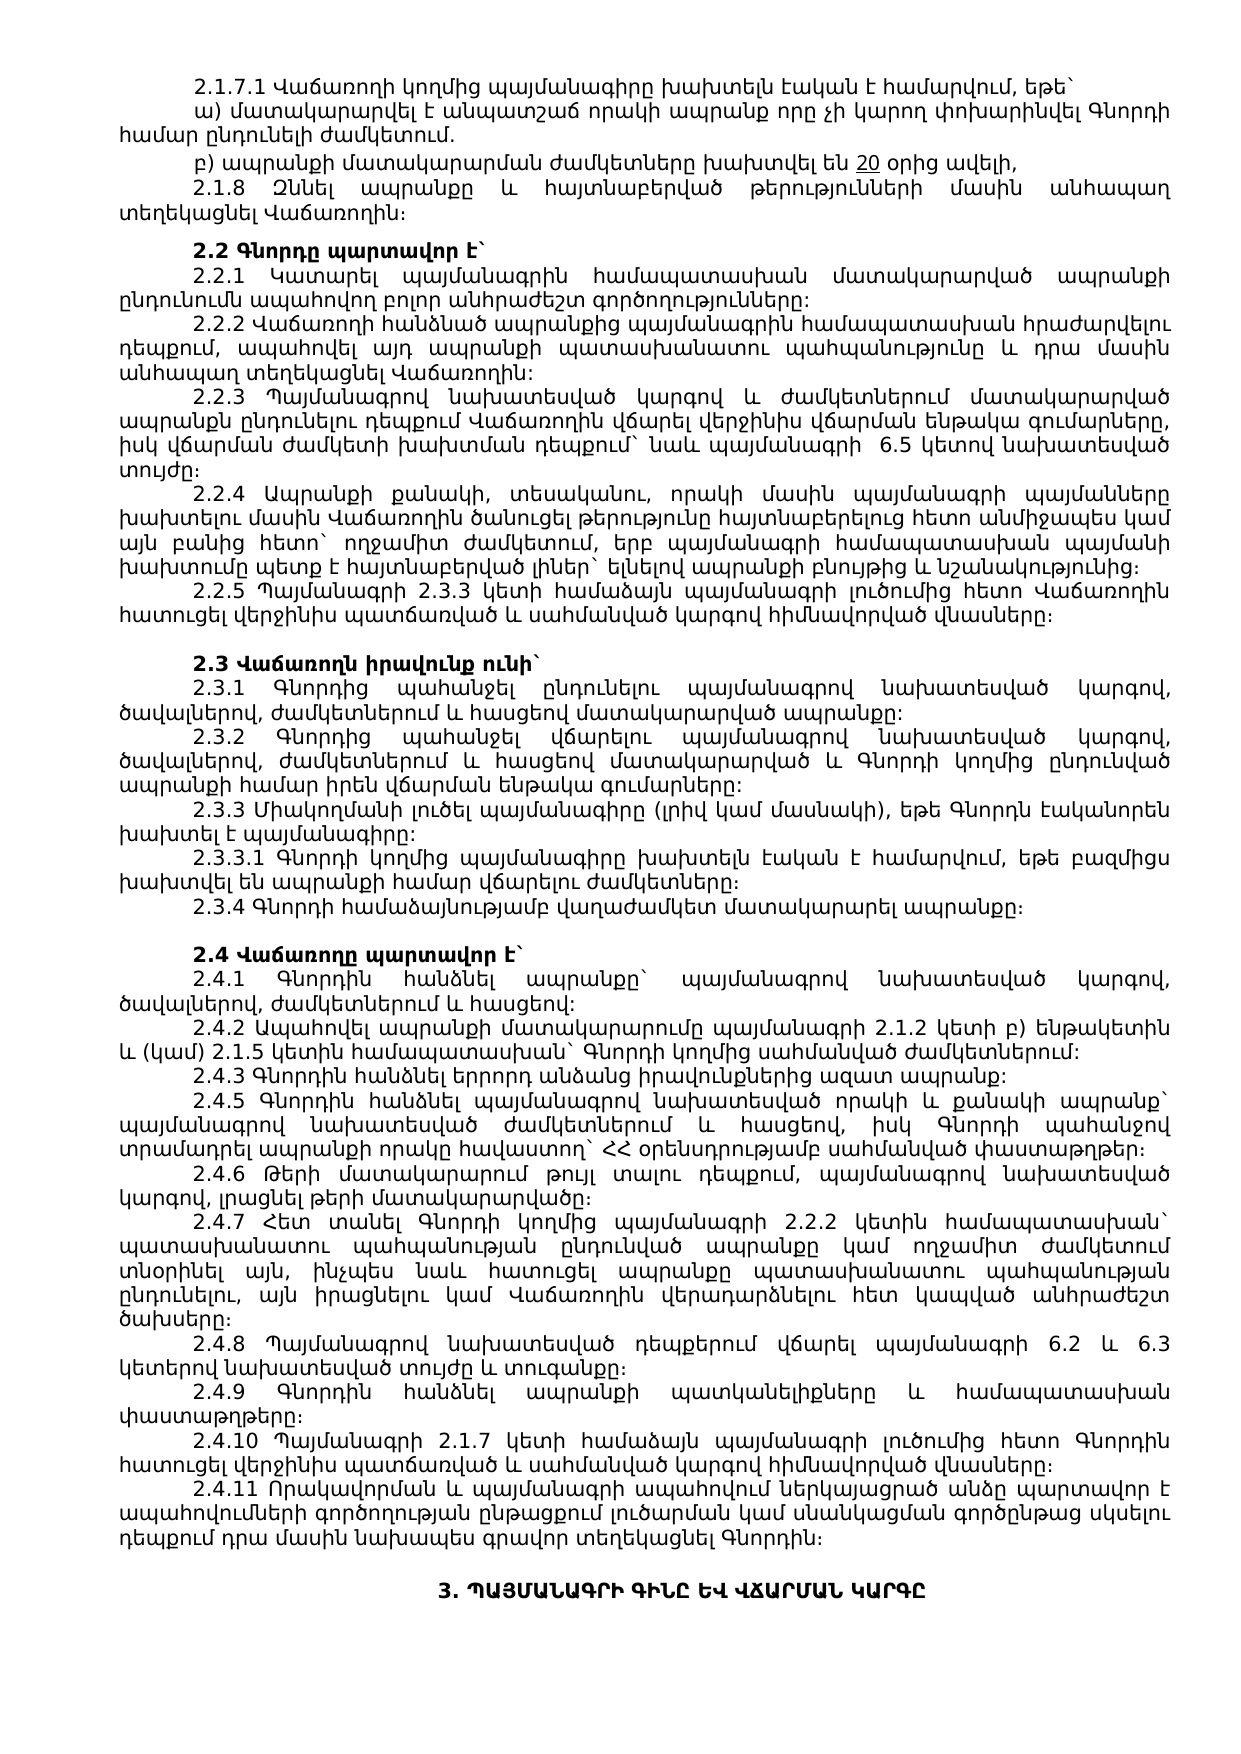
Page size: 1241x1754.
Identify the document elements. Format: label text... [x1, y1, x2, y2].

text 2.2.3 Պայմանագրով նախատեսված կարգով և ժամկետներում մատակարարված ապրանքն ընդունելու դեպքում Վաճառողին վճարել վերջինիս վճարման ենթակա գումարները, իսկ վճարման ժամկետի խախտման դեպքում` նաև պայմանագրի 6.5 կետով նախատեսված տույժը։ [118, 385, 1171, 482]
text 2.4.9 Գնորդին հանձնել ապրանքի պատկանելիքները և համապատասխան փաստաթղթերը։ [118, 1380, 1171, 1429]
text 2.4.6 Թերի մատակարարում թույլ տալու դեպքում, պայմանագրով նախատեսված կարգով, լրացնել թերի մատակարարվածը։ [118, 1162, 1171, 1210]
text 2.1.8 Զննել ապրանքը և հայտնաբերված թերությունների մասին անհապաղ տեղեկացնել Վաճառողին։ [118, 176, 1171, 225]
text 2.3.3 Միակողմանի լուծել պայմանագիրը (լրիվ կամ մասնակի), եթե Գնորդն էականորեն խախտել է պայմանագիրը: [118, 798, 1171, 846]
text 2.4.7 Հետ տանել Գնորդի կողմից պայմանագրի 2.2.2 կետին համապատասխան` պատասխանատու պահպանության ընդունված ապրանքը կամ ողջամիտ ժամկետում տնօրինել այն, ինչպես նաև հատուցել ապրանքը պատասխանատու պահպանության ընդունելու, այն իրացնելու կամ Վաճառողին վերադարձնելու հետ կապված անհրաժեշտ ծախսերը։ [118, 1210, 1171, 1332]
text 2.3.1 Գնորդից պահանջել ընդունելու պայմանագրով նախատեսված կարգով, ծավալներով, ժամկետներում և հասցեով մատակարարված ապրանքը: [118, 676, 1171, 725]
text 2.3 Վաճառողն իրավունք ունի` [118, 652, 1171, 676]
text 2.3.3.1 Գնորդի կողմից պայմանագիրը խախտելն էական է համարվում, եթե բազմիցս խախտվել են ապրանքի համար վճարելու ժամկետները։ [118, 846, 1171, 895]
text 2.3.4 Գնորդի համաձայնությամբ վաղաժամկետ մատակարարել ապրանքը։ [118, 895, 1171, 919]
text բ) ապրանքի մատակարարման ժամկետները խախտվել են 20 օրից ավելի, [118, 148, 1171, 176]
text 2.4.5 Գնորդին հանձնել պայմանագրով նախատեսված որակի և քանակի ապրանք` պայմանագրով նախատեսված ժամկետներում և հասցեով, իսկ Գնորդի պահանջով տրամադրել ապրանքի որակը հավաստող` ՀՀ օրենսդրությամբ սահմանված փաստաթղթեր։ [118, 1089, 1171, 1162]
text 2.4 Վաճառողը պարտավոր է` [118, 943, 1171, 967]
text 2.4.3 Գնորդին հանձնել երրորդ անձանց իրավունքներից ազատ ապրանք: [118, 1064, 1171, 1089]
text ա) մատակարարվել է անպատշաճ որակի ապրանք որը չի կարող փոխարինվել Գնորդի համար ընդունելի ժամկետում. [118, 99, 1171, 148]
text 2.4.2 Ապահովել ապրանքի մատակարարումը պայմանագրի 2.1.2 կետի բ) ենթակետին և (կամ) 2.1.5 կետին համապատասխան` Գնորդի կողմից սահմանված ժամկետներում: [118, 1016, 1171, 1064]
text 3. ՊԱՅՄԱՆԱԳՐԻ ԳԻՆԸ ԵՎ ՎՃԱՐՄԱՆ ԿԱՐԳԸ [118, 1579, 1171, 1603]
text 2.2.2 Վաճառողի հանձնած ապրանքից պայմանագրին համապատասխան հրաժարվելու դեպքում, ապահովել այդ ապրանքի պատասխանատու պահպանությունը և դրա մասին անհապաղ տեղեկացնել Վաճառողին: [118, 312, 1171, 385]
text 2.2.1 Կատարել պայմանագրին համապատասխան մատակարարված ապրանքի ընդունումն ապահովող բոլոր անհրաժեշտ գործողությունները: [118, 264, 1171, 312]
text 2.4.10 Պայմանագրի 2.1.7 կետի համաձայն պայմանագրի լուծումից հետո Գնորդին հատուցել վերջինիս պատճառված և սահմանված կարգով հիմնավորված վնասները։ [118, 1429, 1171, 1477]
text 2.2 Գնորդը պարտավոր է` [118, 239, 1171, 264]
text 2.3.2 Գնորդից պահանջել վճարելու պայմանագրով նախատեսված կարգով, ծավալներով, ժամկետներում և հասցեով մատակարարված և Գնորդի կողմից ընդունված ապրանքի համար իրեն վճարման ենթակա գումարները: [118, 725, 1171, 798]
text 2.4.1 Գնորդին հանձնել ապրանքը` պայմանագրով նախատեսված կարգով, ծավալներով, ժամկետներում և հասցեով: [118, 967, 1171, 1016]
text 2.1.7.1 Վաճառողի կողմից պայմանագիրը խախտելն էական է համարվում, եթե` [118, 75, 1171, 99]
text 2.4.8 Պայմանագրով նախատեսված դեպքերում վճարել պայմանագրի 6.2 և 6.3 կետերով նախատեսված տույժը և տուգանքը։ [118, 1332, 1171, 1380]
text 2.2.5 Պայմանագրի 2.3.3 կետի համաձայն պայմանագրի լուծումից հետո Վաճառողին հատուցել վերջինիս պատճառված և սահմանված կարգով հիմնավորված վնասները։ [118, 579, 1171, 628]
text 2.2.4 Ապրանքի քանակի, տեսականու, որակի մասին պայմանագրի պայմանները խախտելու մասին Վաճառողին ծանուցել թերությունը հայտնաբերելուց հետո անմիջապես կամ այն բանից հետո` ողջամիտ ժամկետում, երբ պայմանագրի համապատասխան պայմանի խախտումը պետք է հայտնաբերված լիներ` ելնելով ապրանքի բնույթից և նշանակությունից։ [118, 482, 1171, 579]
text 2.4.11 Որակավորման և պայմանագրի ապահովում ներկայացրած անձը պարտավոր է ապահովումների գործողության ընթացքում լուծարման կամ սնանկացման գործընթաց սկսելու դեպքում դրա մասին նախապես գրավոր տեղեկացնել Գնորդին։ [118, 1477, 1171, 1550]
